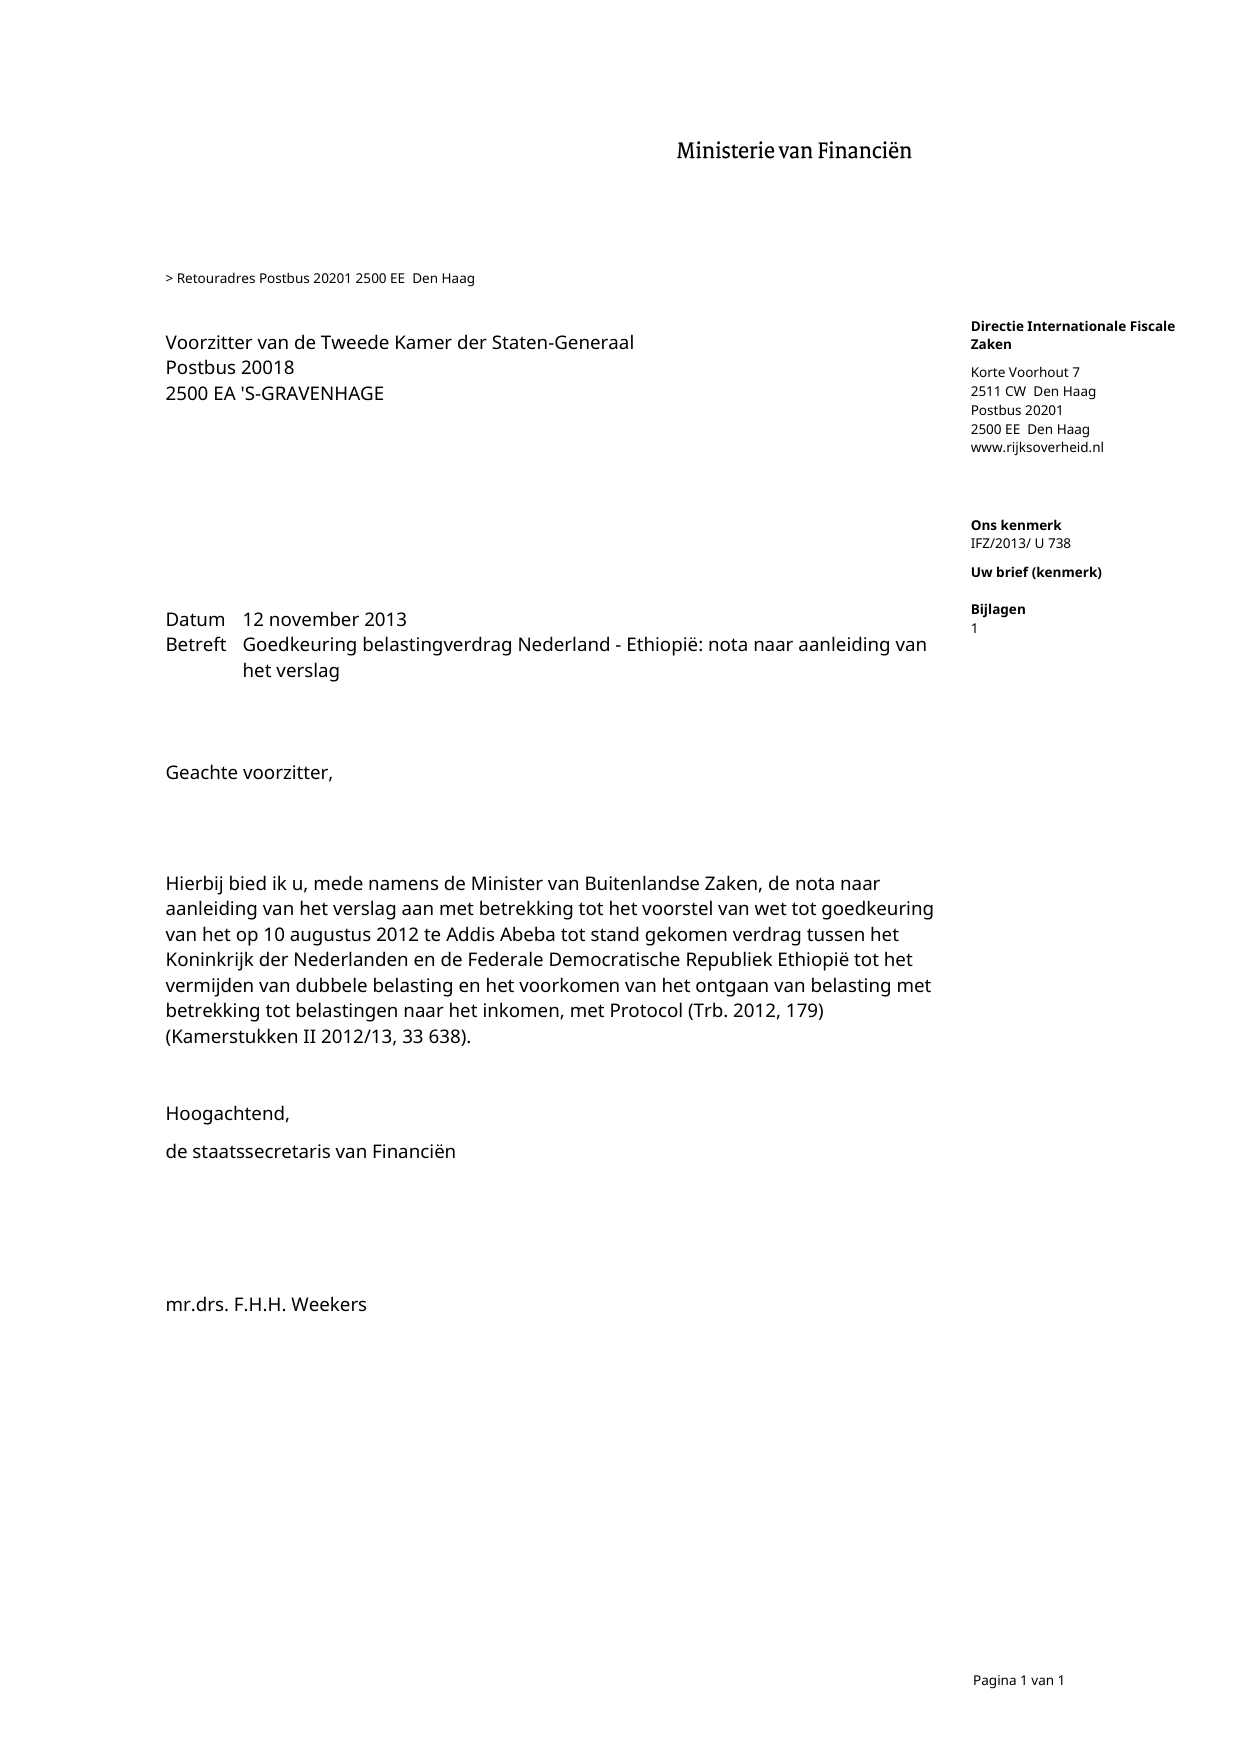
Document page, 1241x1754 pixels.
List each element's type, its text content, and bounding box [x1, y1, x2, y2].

text Geachte voorzitter, [165, 759, 956, 785]
text Hierbij bied ik u, mede namens de Minister van Buitenlandse Zaken, de nota naar aanleiding van het verslag aan met betrekking tot het voorstel van wet tot goedkeuring van het op 10 augustus 2012 te Addis Abeba tot stand gekomen verdrag tussen het Koninkrijk der Nederlanden en de Federale Democratische Republiek Ethiopië tot het vermijden van dubbele belasting en het voorkomen van het ontgaan van belasting met betrekking tot belastingen naar het inkomen, met Protocol (Trb. 2012, 179) (Kamerstukken II 2012/13, 33 638). [165, 870, 956, 1048]
text de staatssecretaris van Financiën [165, 1138, 956, 1164]
text Hoogachtend, [165, 1099, 956, 1126]
text mr.drs. F.H.H. Weekers [165, 1292, 956, 1317]
picture [660, 0, 1045, 253]
